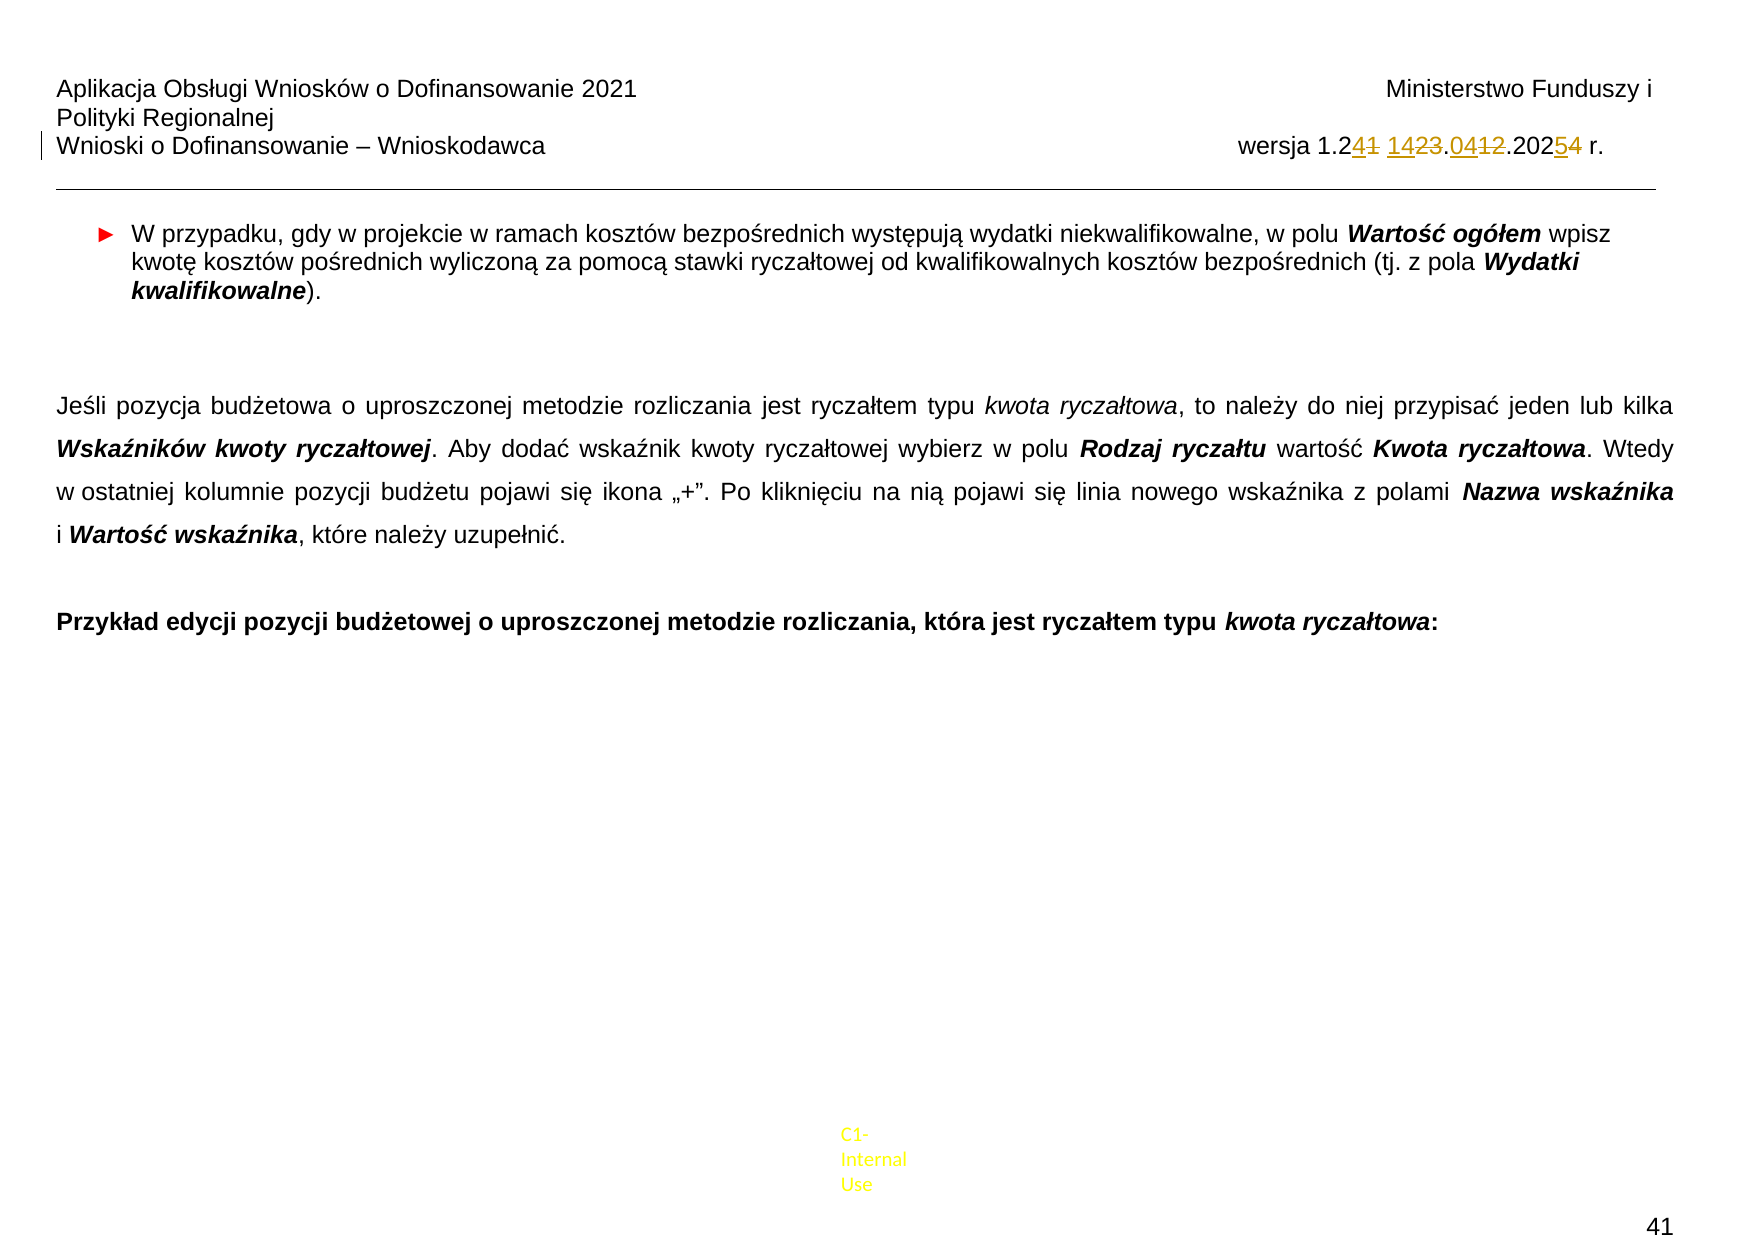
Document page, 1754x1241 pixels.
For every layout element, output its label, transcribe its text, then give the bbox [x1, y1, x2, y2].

text Przykład edycji pozycji budżetowej o uproszczonej metodzie rozliczania, która jest ryczałtem typu kwota ryczałtowa: [56, 607, 1674, 636]
text Jeśli pozycja budżetowa o uproszczonej metodzie rozliczania jest ryczałtem typu kwota ryczałtowa, to należy do niej przypisać jeden lub kilka Wskaźników kwoty ryczałtowej. Aby dodać wskaźnik kwoty ryczałtowej wybierz w polu Rodzaj ryczałtu wartość Kwota ryczałtowa. Wtedy w ostatniej kolumnie pozycji budżetu pojawi się ikona „+”. Po kliknięciu na nią pojawi się linia nowego wskaźnika z polami Nazwa wskaźnika i Wartość wskaźnika, które należy uzupełnić. [56, 391, 1674, 549]
list W przypadku, gdy w projekcie w ramach kosztów bezpośrednich występują wydatki niekwalifikowalne, w polu Wartość ogółem wpisz kwotę kosztów pośrednich wyliczoną za pomocą stawki ryczałtowej od kwalifikowalnych kosztów bezpośrednich (tj. z pola Wydatki kwalifikowalne). [94, 219, 1674, 305]
